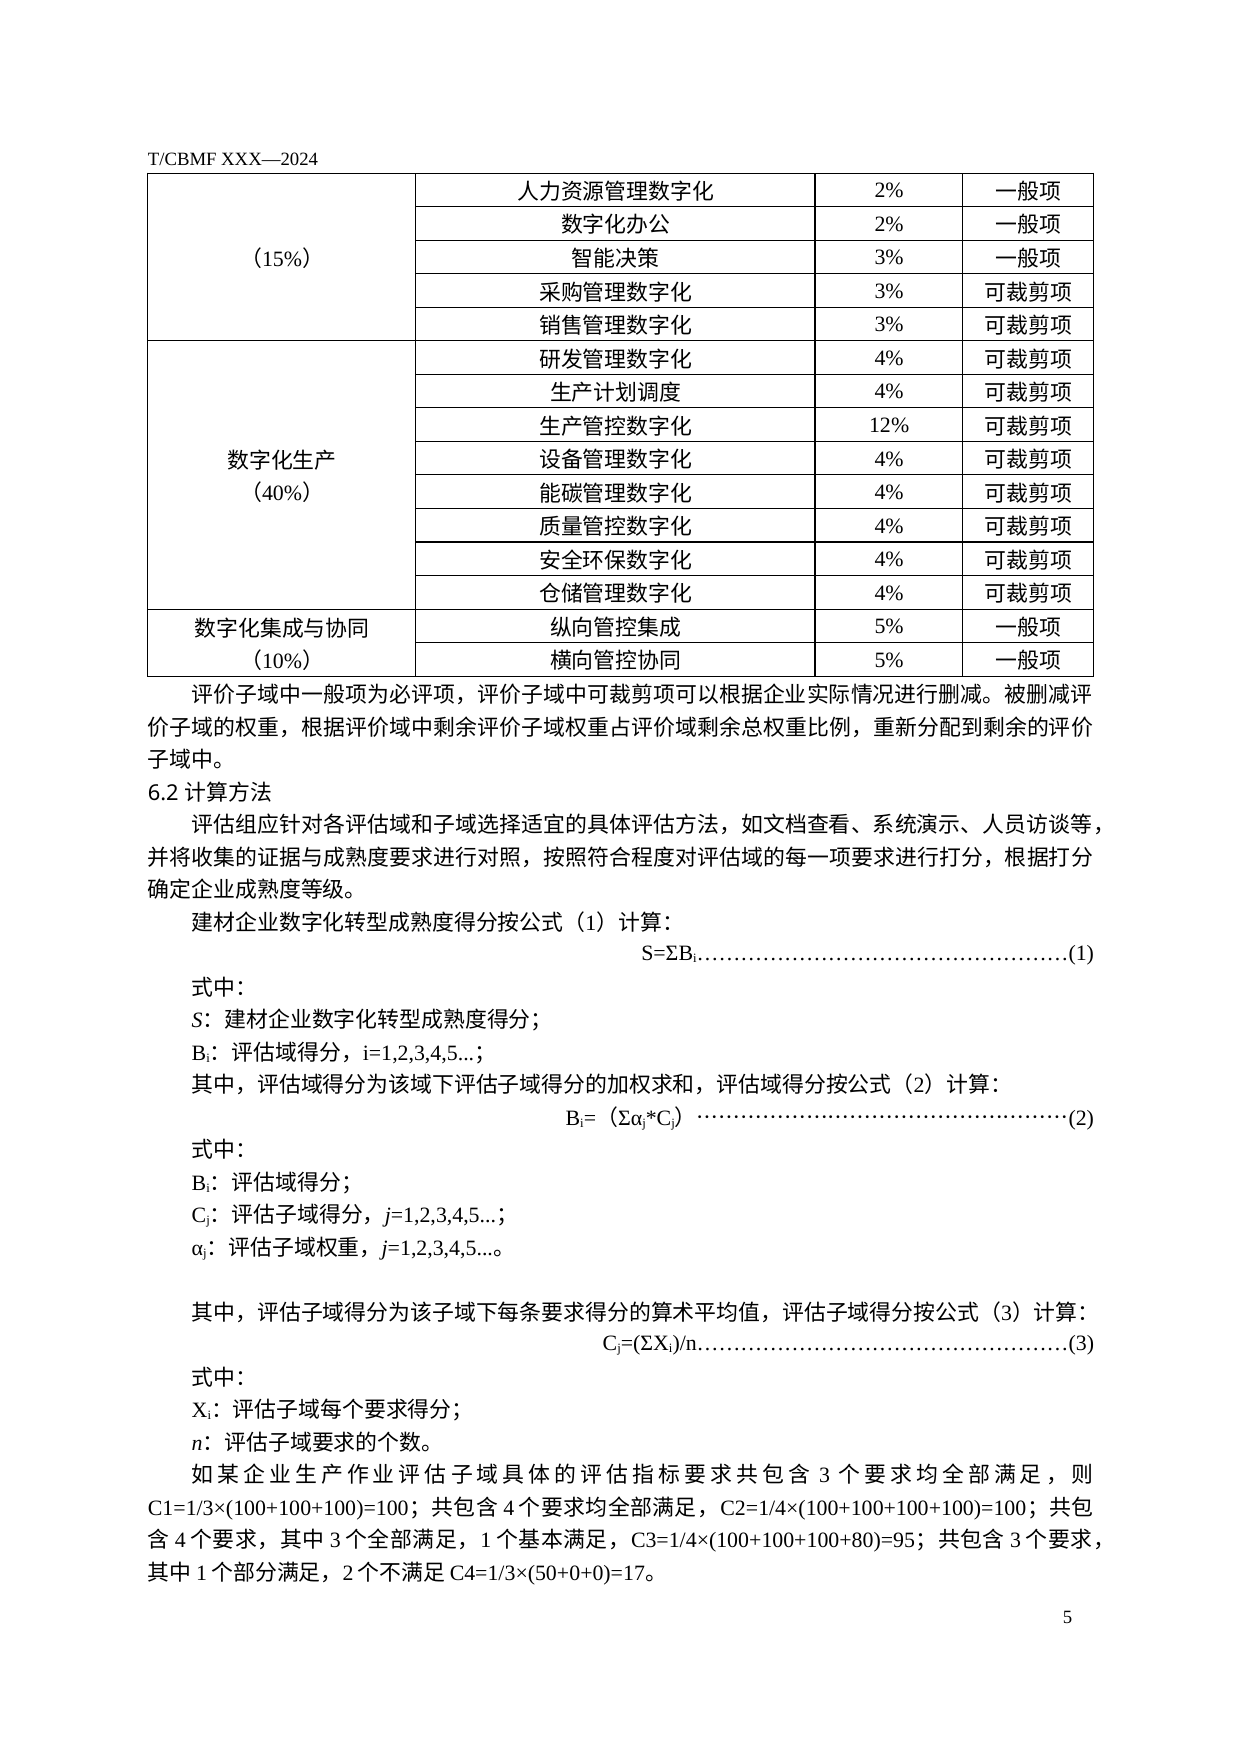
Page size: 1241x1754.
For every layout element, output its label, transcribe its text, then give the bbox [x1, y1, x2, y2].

text 其中，评估子域得分为该子域下每条要求得分的算术平均值，评估子域得分按公式（3）计算： [148, 1294, 1094, 1327]
table_cell 数字化生产 （40%） [148, 341, 415, 608]
table_cell 数字化集成与协同 （10%） [148, 610, 415, 676]
table_cell 可裁剪项 [963, 375, 1093, 407]
table_cell 智能决策 [416, 241, 814, 273]
table_cell 3% [816, 308, 962, 340]
text Xi：评估子域每个要求得分； [148, 1392, 1094, 1424]
text 式中： [148, 1359, 1094, 1392]
text 评估组应针对各评估域和子域选择适宜的具体评估方法，如文档查看、系统演示、人员访谈等，并将收集的证据与成熟度要求进行对照，按照符合程度对评估域的每一项要求进行打分，根据打分确定企业成熟度等级。 [148, 807, 1094, 904]
table_cell 生产计划调度 [416, 375, 814, 407]
table_cell 3% [816, 241, 962, 273]
table_cell 可裁剪项 [963, 475, 1093, 508]
table_cell 横向管控协同 [416, 643, 814, 676]
text 6.2 计算方法 [148, 774, 1094, 807]
text S：建材企业数字化转型成熟度得分； [148, 1002, 1094, 1034]
table_cell 4% [816, 509, 962, 541]
text 其中，评估域得分为该域下评估子域得分的加权求和，评估域得分按公式（2）计算： [148, 1067, 1094, 1099]
text 式中： [148, 969, 1094, 1002]
table_cell 人力资源管理数字化 [416, 174, 814, 206]
table_cell 能碳管理数字化 [416, 475, 814, 508]
table_cell 2% [816, 207, 962, 239]
text 建材企业数字化转型成熟度得分按公式（1）计算： [148, 904, 1094, 937]
text 如某企业生产作业评估子域具体的评估指标要求共包含3个要求均全部满足，则C1=1/3×(100+100+100)=100；共包含4个要求均全部满足，C2=1/4×(100+100+100+100)=100；共包含4个要求，其中3个全部满足，1个基本满足，C3=1/4×(100+100+100+80)=95；共包含3个要求，其中1个部分满足，2个不满足C4=1/3×(50+0+0)=17。 [148, 1457, 1094, 1587]
table_cell 一般项 [963, 241, 1093, 273]
table_cell 5% [816, 610, 962, 642]
table_cell 5% [816, 643, 962, 676]
table_cell 可裁剪项 [963, 442, 1093, 474]
text Bi=（Σαj*Cj）……………………………………………(2) [148, 1099, 1094, 1132]
table_cell 安全环保数字化 [416, 543, 814, 575]
table_cell 一般项 [963, 207, 1093, 239]
table_cell 数字化运营 （15%） [148, 174, 415, 340]
text 式中： [148, 1132, 1094, 1164]
table_cell 研发管理数字化 [416, 341, 814, 374]
table_cell 4% [816, 543, 962, 575]
table_cell 仓储管理数字化 [416, 576, 814, 608]
text 评价子域中一般项为必评项，评价子域中可裁剪项可以根据企业实际情况进行删减。被删减评价子域的权重，根据评价域中剩余评价子域权重占评价域剩余总权重比例，重新分配到剩余的评价子域中。 [148, 677, 1094, 774]
table_cell 一般项 [963, 610, 1093, 642]
table_cell 可裁剪项 [963, 308, 1093, 340]
text αj：评估子域权重，j=1,2,3,4,5...。 [148, 1229, 1094, 1262]
table_cell 可裁剪项 [963, 408, 1093, 441]
table_cell 可裁剪项 [963, 509, 1093, 541]
text Cj：评估子域得分，j=1,2,3,4,5...； [148, 1197, 1094, 1229]
table_cell 生产管控数字化 [416, 408, 814, 441]
table_cell 设备管理数字化 [416, 442, 814, 474]
table_cell 数字化办公 [416, 207, 814, 239]
text S=ΣBi……………………………………………(1) [148, 937, 1094, 969]
table_cell 采购管理数字化 [416, 274, 814, 307]
table_cell 3% [816, 274, 962, 307]
table_cell 可裁剪项 [963, 576, 1093, 608]
table_cell 可裁剪项 [963, 274, 1093, 307]
text Cj=(ΣXi)/n……………………………………………(3) [148, 1327, 1094, 1359]
table_cell 可裁剪项 [963, 341, 1093, 374]
table_cell 4% [816, 442, 962, 474]
table_cell 4% [816, 375, 962, 407]
table_cell 4% [816, 475, 962, 508]
text n：评估子域要求的个数。 [148, 1424, 1094, 1457]
table_cell 质量管控数字化 [416, 509, 814, 541]
table_cell 可裁剪项 [963, 543, 1093, 575]
table_cell 纵向管控集成 [416, 610, 814, 642]
text Bi：评估域得分，i=1,2,3,4,5...； [148, 1034, 1094, 1067]
text Bi：评估域得分； [148, 1164, 1094, 1197]
table_cell 一般项 [963, 174, 1093, 206]
table_cell 一般项 [963, 643, 1093, 676]
table_cell 销售管理数字化 [416, 308, 814, 340]
table_cell 2% [816, 174, 962, 206]
table_cell 4% [816, 576, 962, 608]
table_cell 12% [816, 408, 962, 441]
table_cell 4% [816, 341, 962, 374]
